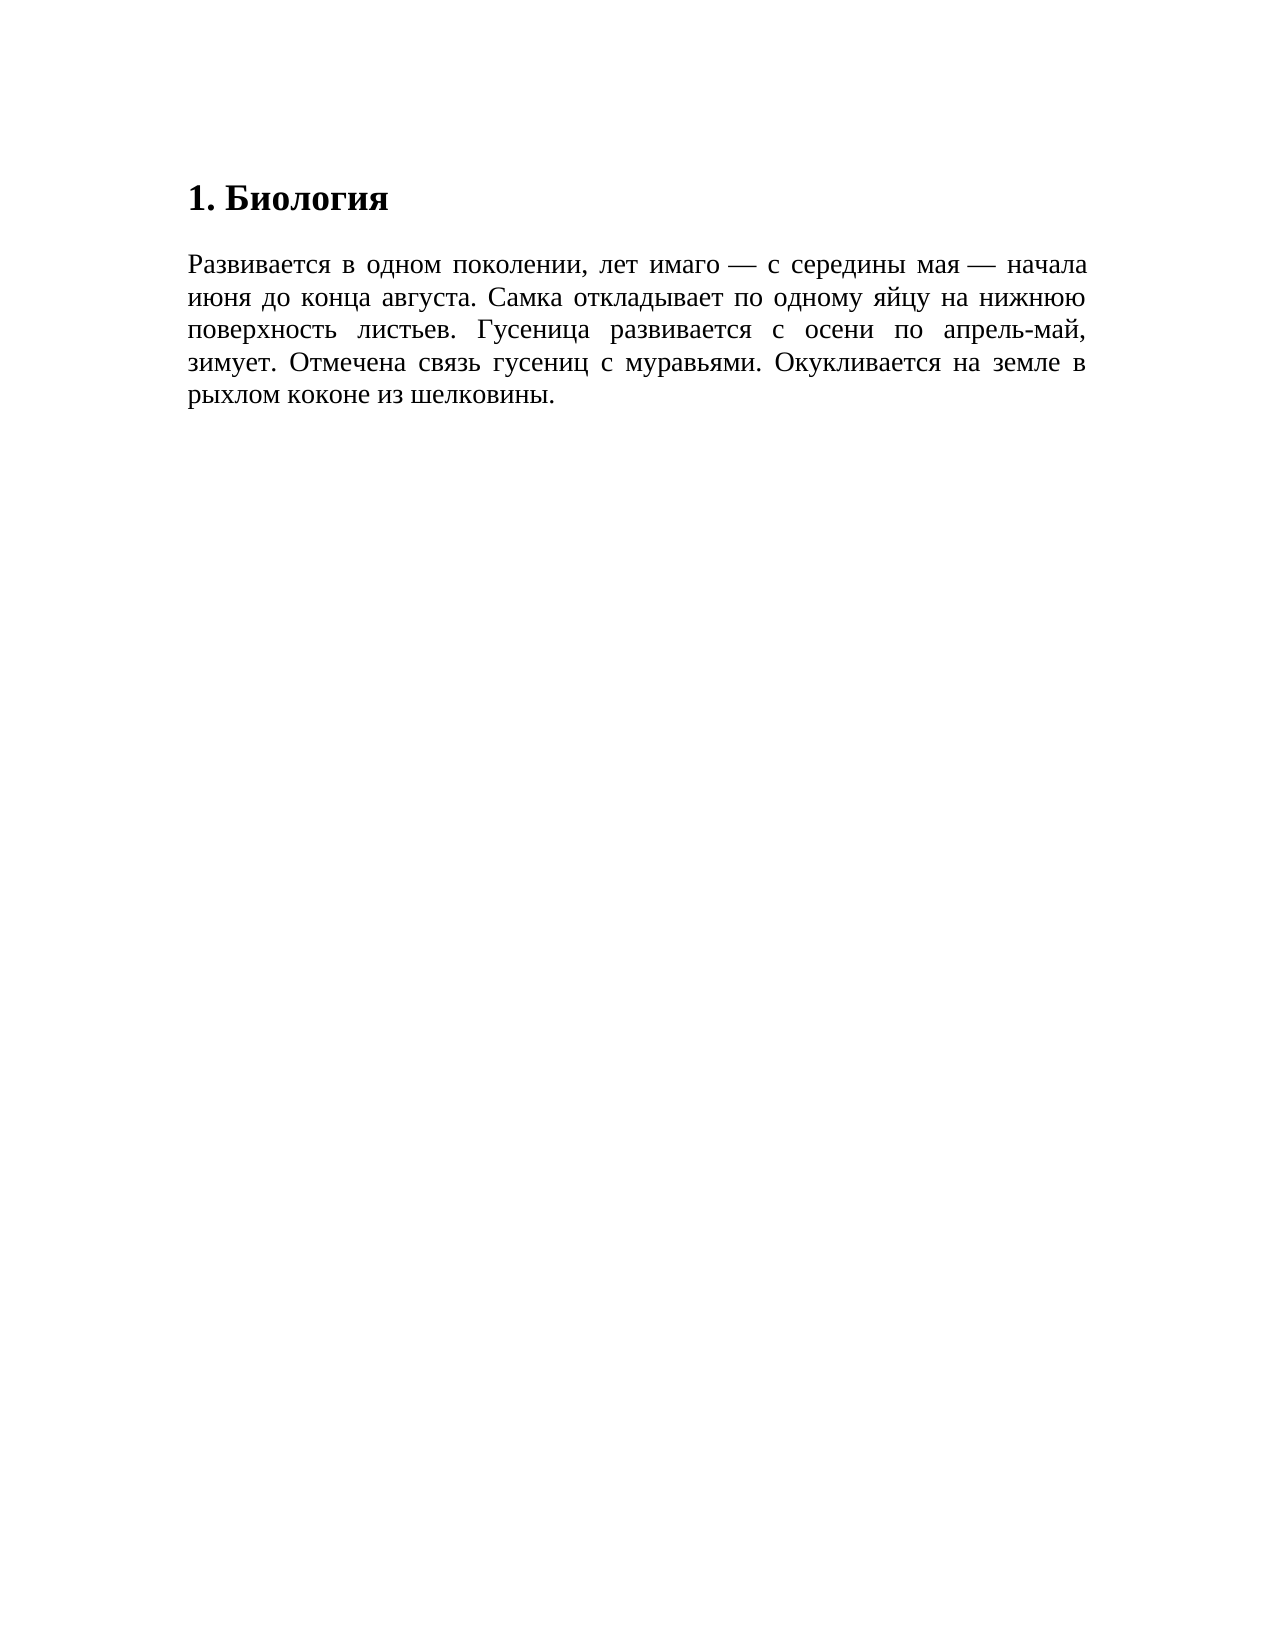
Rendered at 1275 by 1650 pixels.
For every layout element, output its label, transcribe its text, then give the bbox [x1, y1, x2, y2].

list 1. Биология [187, 175, 1087, 218]
text Развивается в одном поколении, лет имаго — с середины мая — начала июня до конца августа. Самка откладывает по одному яйцу на нижнюю поверхность листьев. Гусеница развивается с осени по апрель-май, зимует. Отмечена связь гусениц с муравьями. Окукливается на земле в рыхлом коконе из шелковины. [187, 248, 1087, 409]
